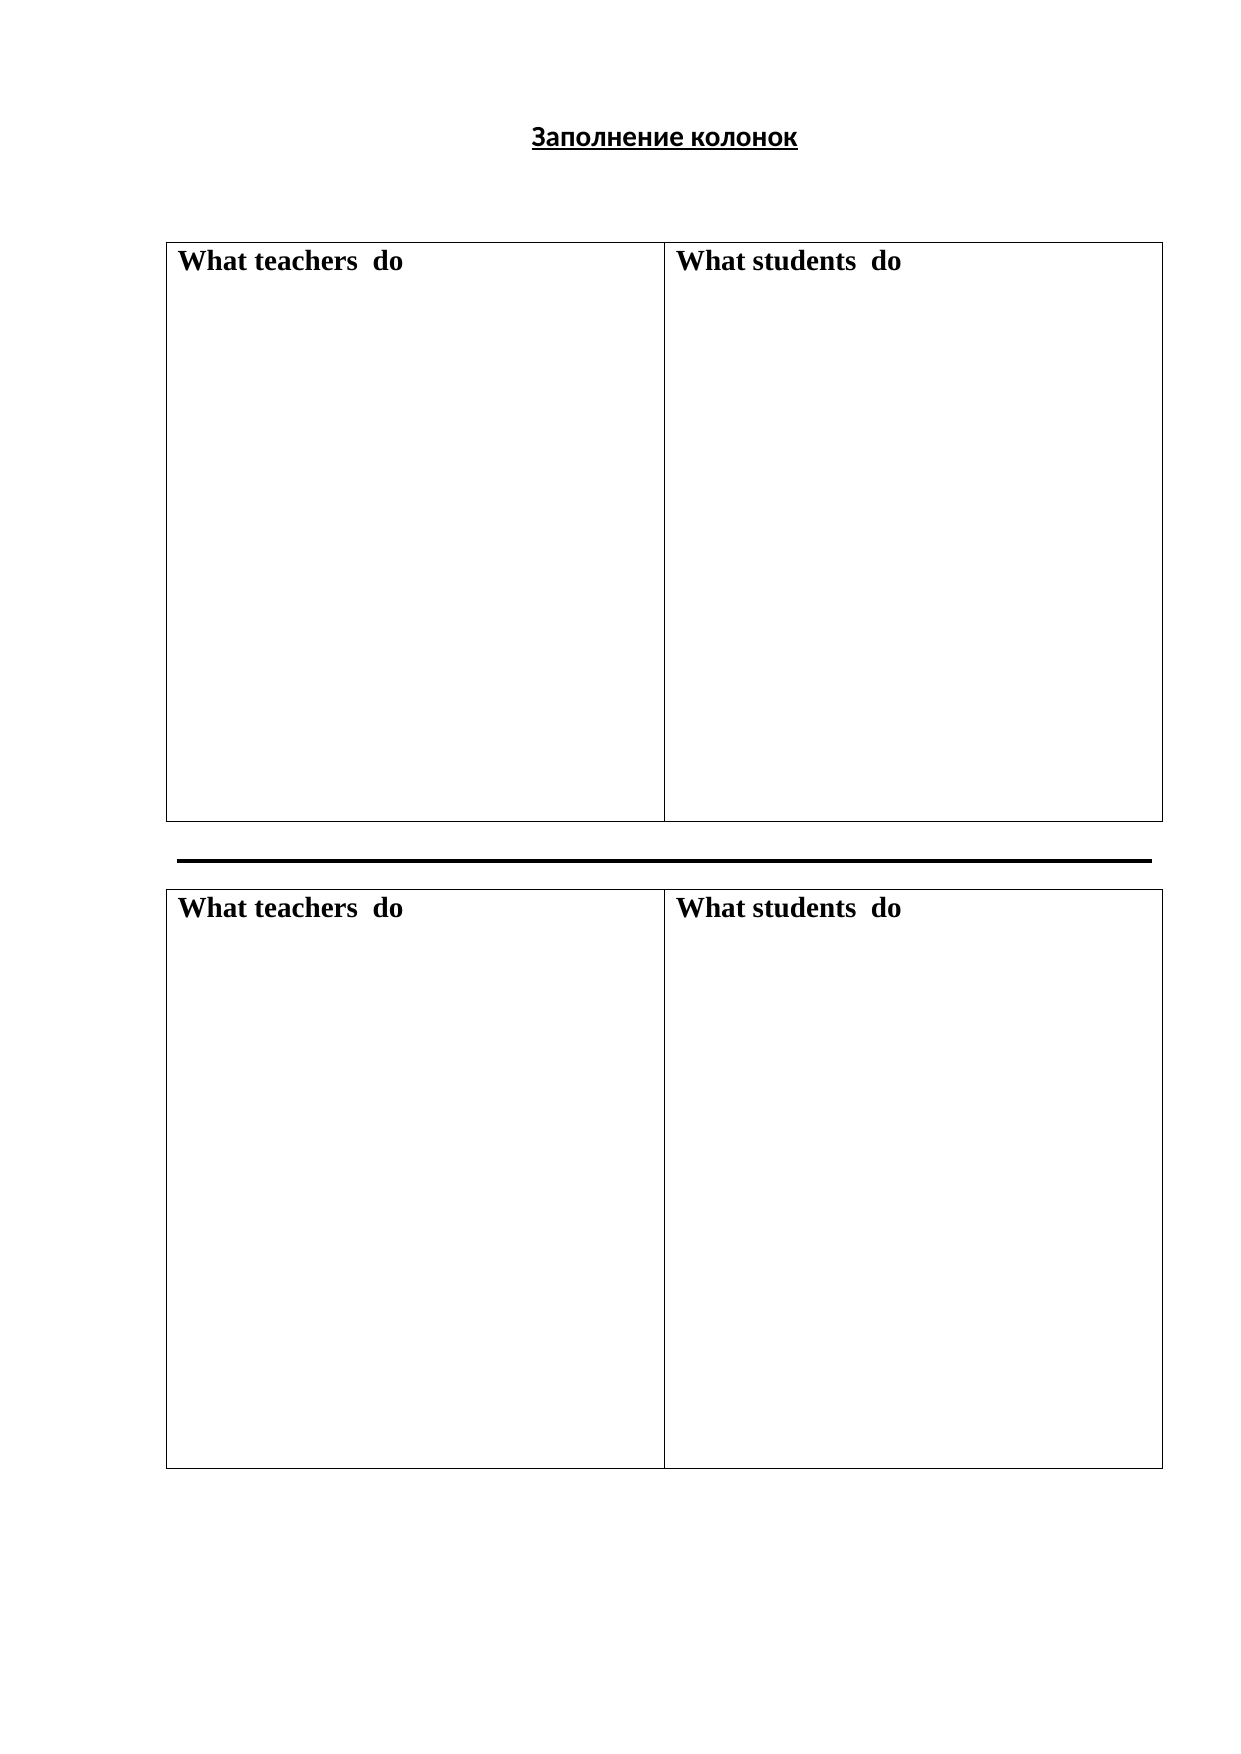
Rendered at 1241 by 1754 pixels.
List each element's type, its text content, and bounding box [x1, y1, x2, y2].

table_header What students do [665, 890, 1162, 1468]
table_header What teachers do [167, 243, 664, 821]
table_header What students do [665, 243, 1162, 821]
table_header What teachers do [167, 890, 664, 1468]
text Заполнение колонок [177, 118, 1152, 154]
